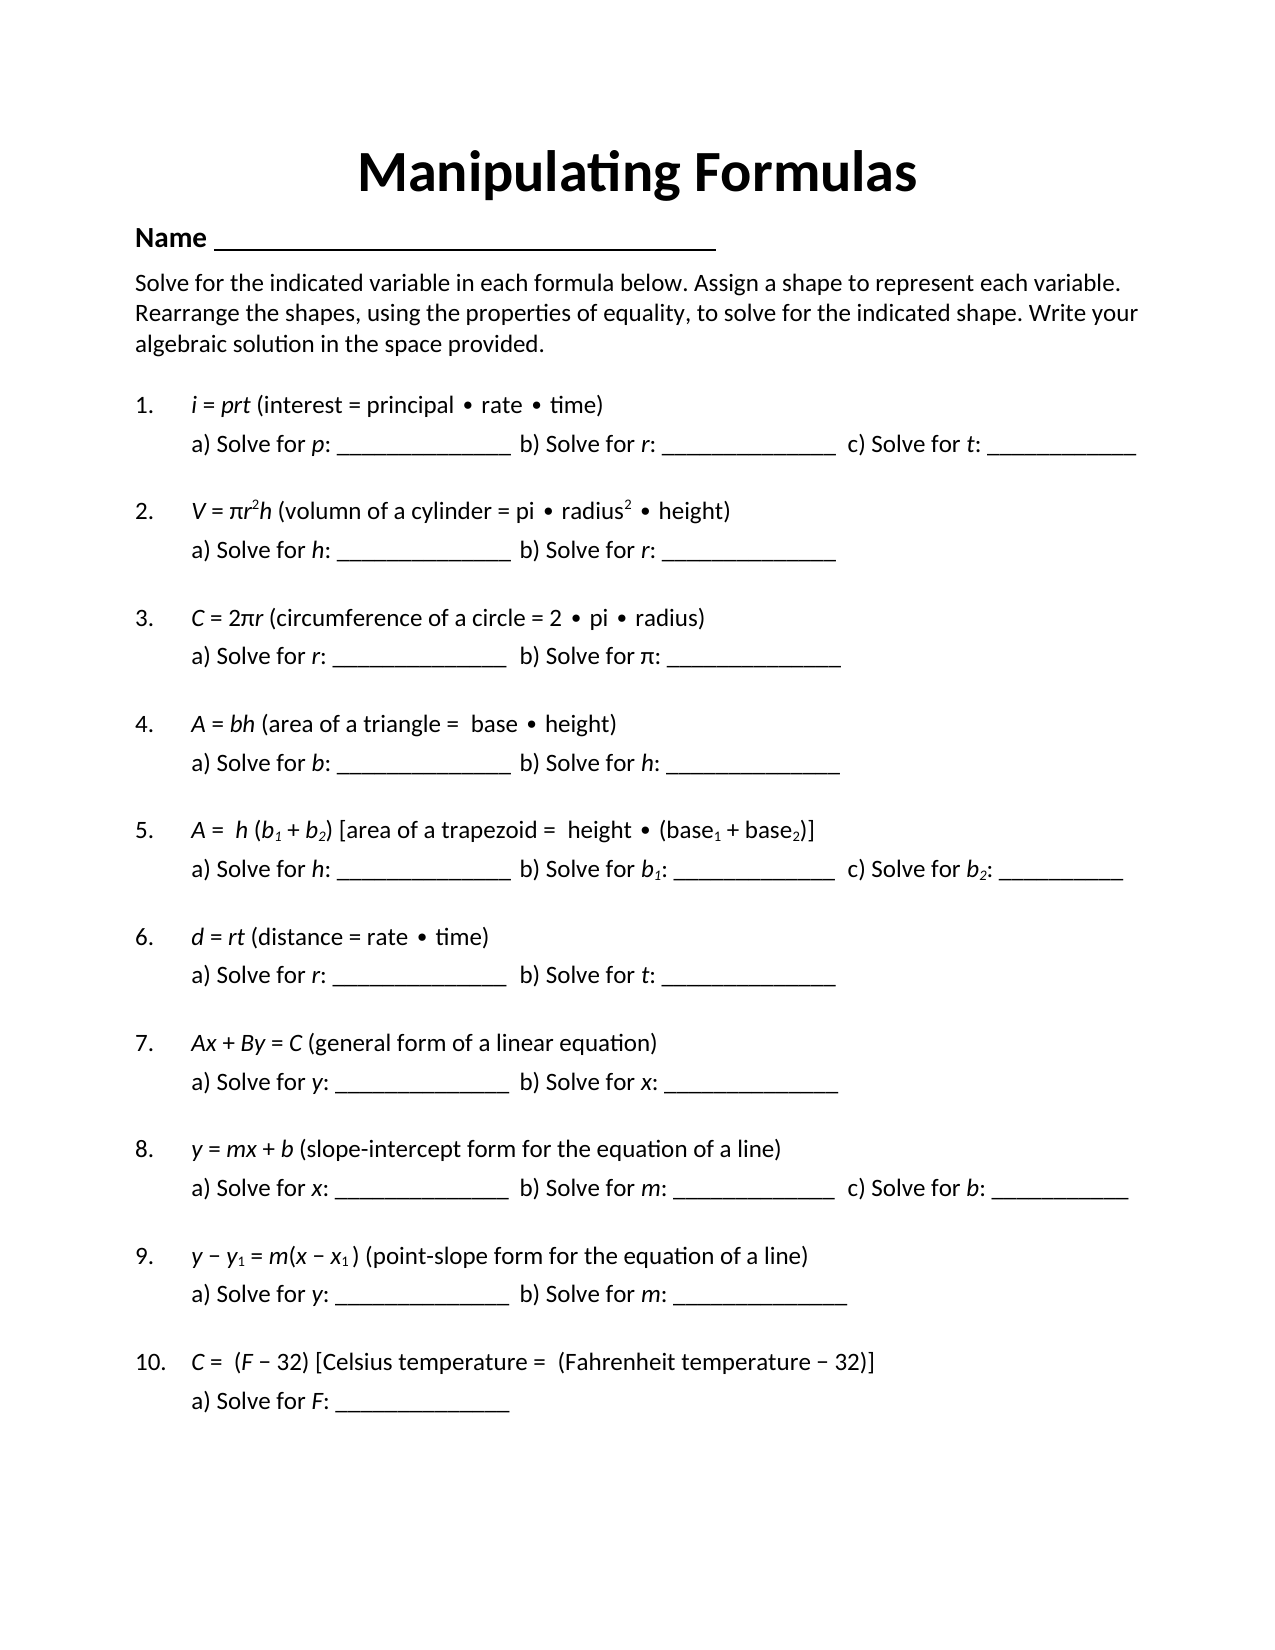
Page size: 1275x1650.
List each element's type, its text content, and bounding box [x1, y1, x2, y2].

text 5. A = h (b1 + b2) [area of a trapezoid = height ∙ (base1 + base2)] [135, 814, 1140, 845]
text a) Solve for F: ______________ [135, 1385, 1140, 1416]
text 9. y − y1 = m(x − x1 ) (point-slope form for the equation of a line) [135, 1240, 1140, 1270]
text Name [135, 219, 1140, 254]
text a) Solve for y: ______________ b) Solve for x: ______________ [135, 1066, 1140, 1096]
text Manipulating Formulas [135, 135, 1140, 206]
text 7. Ax + By = C (general form of a linear equation) [135, 1027, 1140, 1058]
text a) Solve for h: ______________ b) Solve for r: ______________ [135, 534, 1140, 565]
text 2. V = πr2h (volumn of a cylinder = pi ∙ radius2 ∙ height) [135, 495, 1140, 526]
text a) Solve for b: ______________ b) Solve for h: ______________ [135, 747, 1140, 777]
text 8. y = mx + b (slope-intercept form for the equation of a line) [135, 1133, 1140, 1164]
text 6. d = rt (distance = rate ∙ time) [135, 921, 1140, 951]
text 3. C = 2πr (circumference of a circle = 2 ∙ pi ∙ radius) [135, 602, 1140, 632]
text a) Solve for r: ______________ b) Solve for π: ______________ [135, 641, 1140, 671]
text a) Solve for p: ______________ b) Solve for r: ______________ c) Solve for t: ____________ [135, 428, 1140, 458]
text 10. C = (F − 32) [Celsius temperature = (Fahrenheit temperature − 32)] [135, 1346, 1140, 1377]
text a) Solve for r: ______________ b) Solve for t: ______________ [135, 959, 1140, 990]
text Solve for the indicated variable in each formula below. Assign a shape to represent each variable. Rearrange the shapes, using the properties of equality, to solve for the indicated shape. Write your algebraic solution in the space provided. [135, 267, 1140, 358]
text a) Solve for x: ______________ b) Solve for m: _____________ c) Solve for b: ___________ [135, 1172, 1140, 1203]
text 1. i = prt (interest = principal ∙ rate ∙ time) [135, 389, 1140, 419]
text a) Solve for h: ______________ b) Solve for b1: _____________ c) Solve for b2: __________ [135, 853, 1140, 884]
text 4. A = bh (area of a triangle = base ∙ height) [135, 708, 1140, 738]
text a) Solve for y: ______________ b) Solve for m: ______________ [135, 1279, 1140, 1309]
